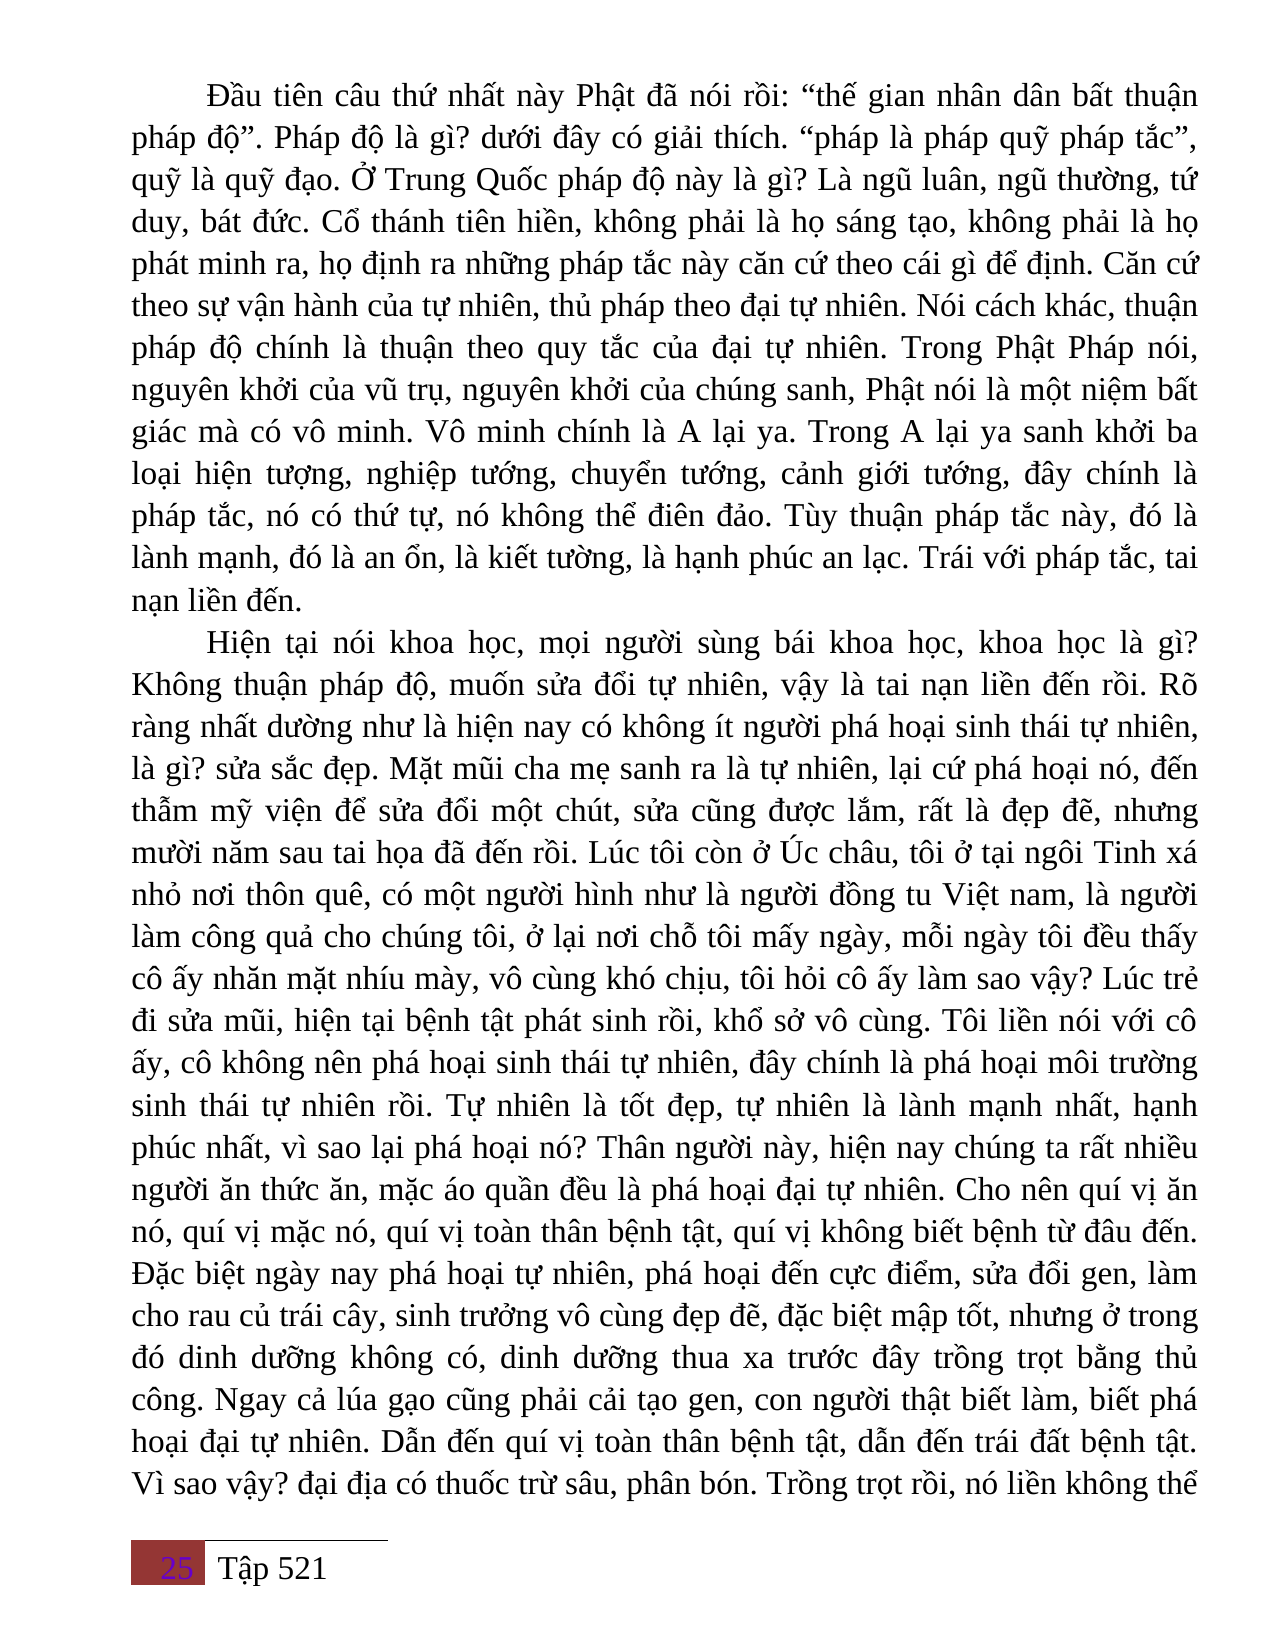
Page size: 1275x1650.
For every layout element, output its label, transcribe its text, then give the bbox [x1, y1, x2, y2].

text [131, 622, 1200, 1502]
text Đầu tiên câu thứ nhất này Phật đã nói rồi: “thế gian nhân dân bất thuận pháp độ”. Pháp độ là gì? dưới đây có giải thích. “pháp là pháp quỹ pháp tắc”, quỹ là quỹ đạo. Ở Trung Quốc pháp độ này là gì? Là ngũ luân, ngũ thường, tứ duy, bát đức. Cổ thánh tiên hiền, không phải là họ sáng tạo, không phải là họ phát minh ra, họ định ra những pháp tắc này căn cứ theo cái gì để định. Căn cứ theo sự vận hành của tự nhiên, thủ pháp theo đại tự nhiên. Nói cách khác, thuận pháp độ chính là thuận theo quy tắc của đại tự nhiên. Trong Phật Pháp nói, nguyên khởi của vũ trụ, nguyên khởi của chúng sanh, Phật nói là một niệm bất giác mà có vô minh. Vô minh chính là A lại ya. Trong A lại ya sanh khởi ba loại hiện tượng, nghiệp tướng, chuyển tướng, cảnh giới tướng, đây chính là pháp tắc, nó có thứ tự, nó không thể điên đảo. Tùy thuận pháp tắc này, đó là lành mạnh, đó là an ổn, là kiết tường, là hạnh phúc an lạc. Trái với pháp tắc, tai nạn liền đến. [131, 75, 1200, 618]
